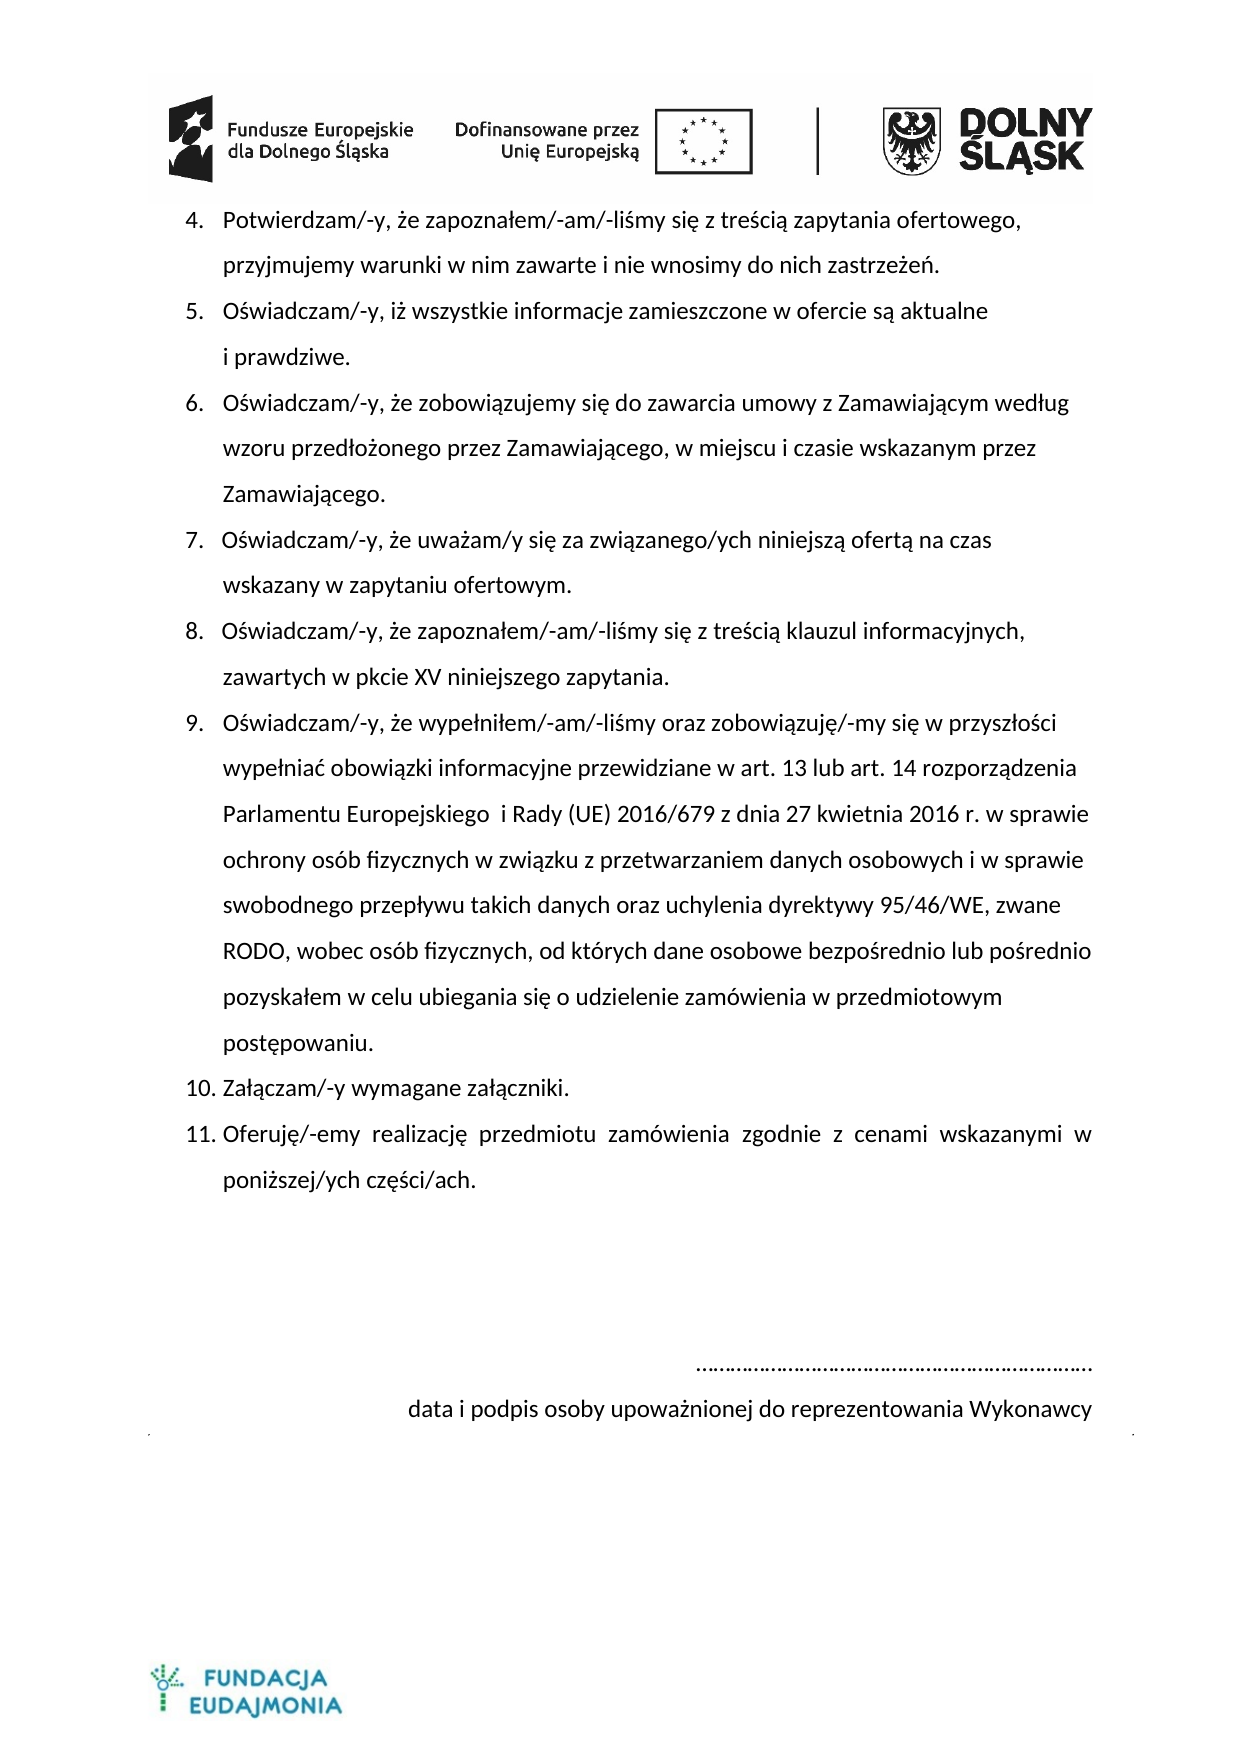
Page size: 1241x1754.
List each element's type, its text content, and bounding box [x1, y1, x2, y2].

list Oświadczam/-y, iż wszystkie informacje zamieszczone w ofercie są aktualne i prawdziwe. [185, 295, 1093, 371]
picture [147, 1659, 349, 1721]
picture [147, 73, 1093, 204]
list Oświadczam/-y, że uważam/y się za związanego/ych niniejszą ofertą na czas wskazany w zapytaniu ofertowym. [185, 524, 1093, 600]
list Oferuję/-emy realizację przedmiotu zamówienia zgodnie z cenami wskazanymi w poniższej/ych części/ach. [185, 1118, 1093, 1194]
list Oświadczam/-y, że wypełniłem/-am/-liśmy oraz zobowiązuję/-my się w przyszłości wypełniać obowiązki informacyjne przewidziane w art. 13 lub art. 14 rozporządzenia Parlamentu Europejskiego i Rady (UE) 2016/679 z dnia 27 kwietnia 2016 r. w sprawie ochrony osób fizycznych w związku z przetwarzaniem danych osobowych i w sprawie swobodnego przepływu takich danych oraz uchylenia dyrektywy 95/46/WE, zwane RODO, wobec osób fizycznych, od których dane osobowe bezpośrednio lub pośrednio pozyskałem w celu ubiegania się o udzielenie zamówienia w przedmiotowym postępowaniu. [185, 707, 1093, 1057]
text …………………………………………………………… [185, 1347, 1093, 1377]
text data i podpis osoby upoważnionej do reprezentowania Wykonawcy [185, 1393, 1093, 1423]
list Potwierdzam/-y, że zapoznałem/-am/-liśmy się z treścią zapytania ofertowego, przyjmujemy warunki w nim zawarte i nie wnosimy do nich zastrzeżeń. [185, 204, 1093, 280]
list Oświadczam/-y, że zapoznałem/-am/-liśmy się z treścią klauzul informacyjnych, zawartych w pkcie XV niniejszego zapytania. [185, 615, 1093, 692]
list Załączam/-y wymagane załączniki. [185, 1073, 1093, 1103]
list Oświadczam/-y, że zobowiązujemy się do zawarcia umowy z Zamawiającym według wzoru przedłożonego przez Zamawiającego, w miejscu i czasie wskazanym przez Zamawiającego. [185, 387, 1093, 509]
